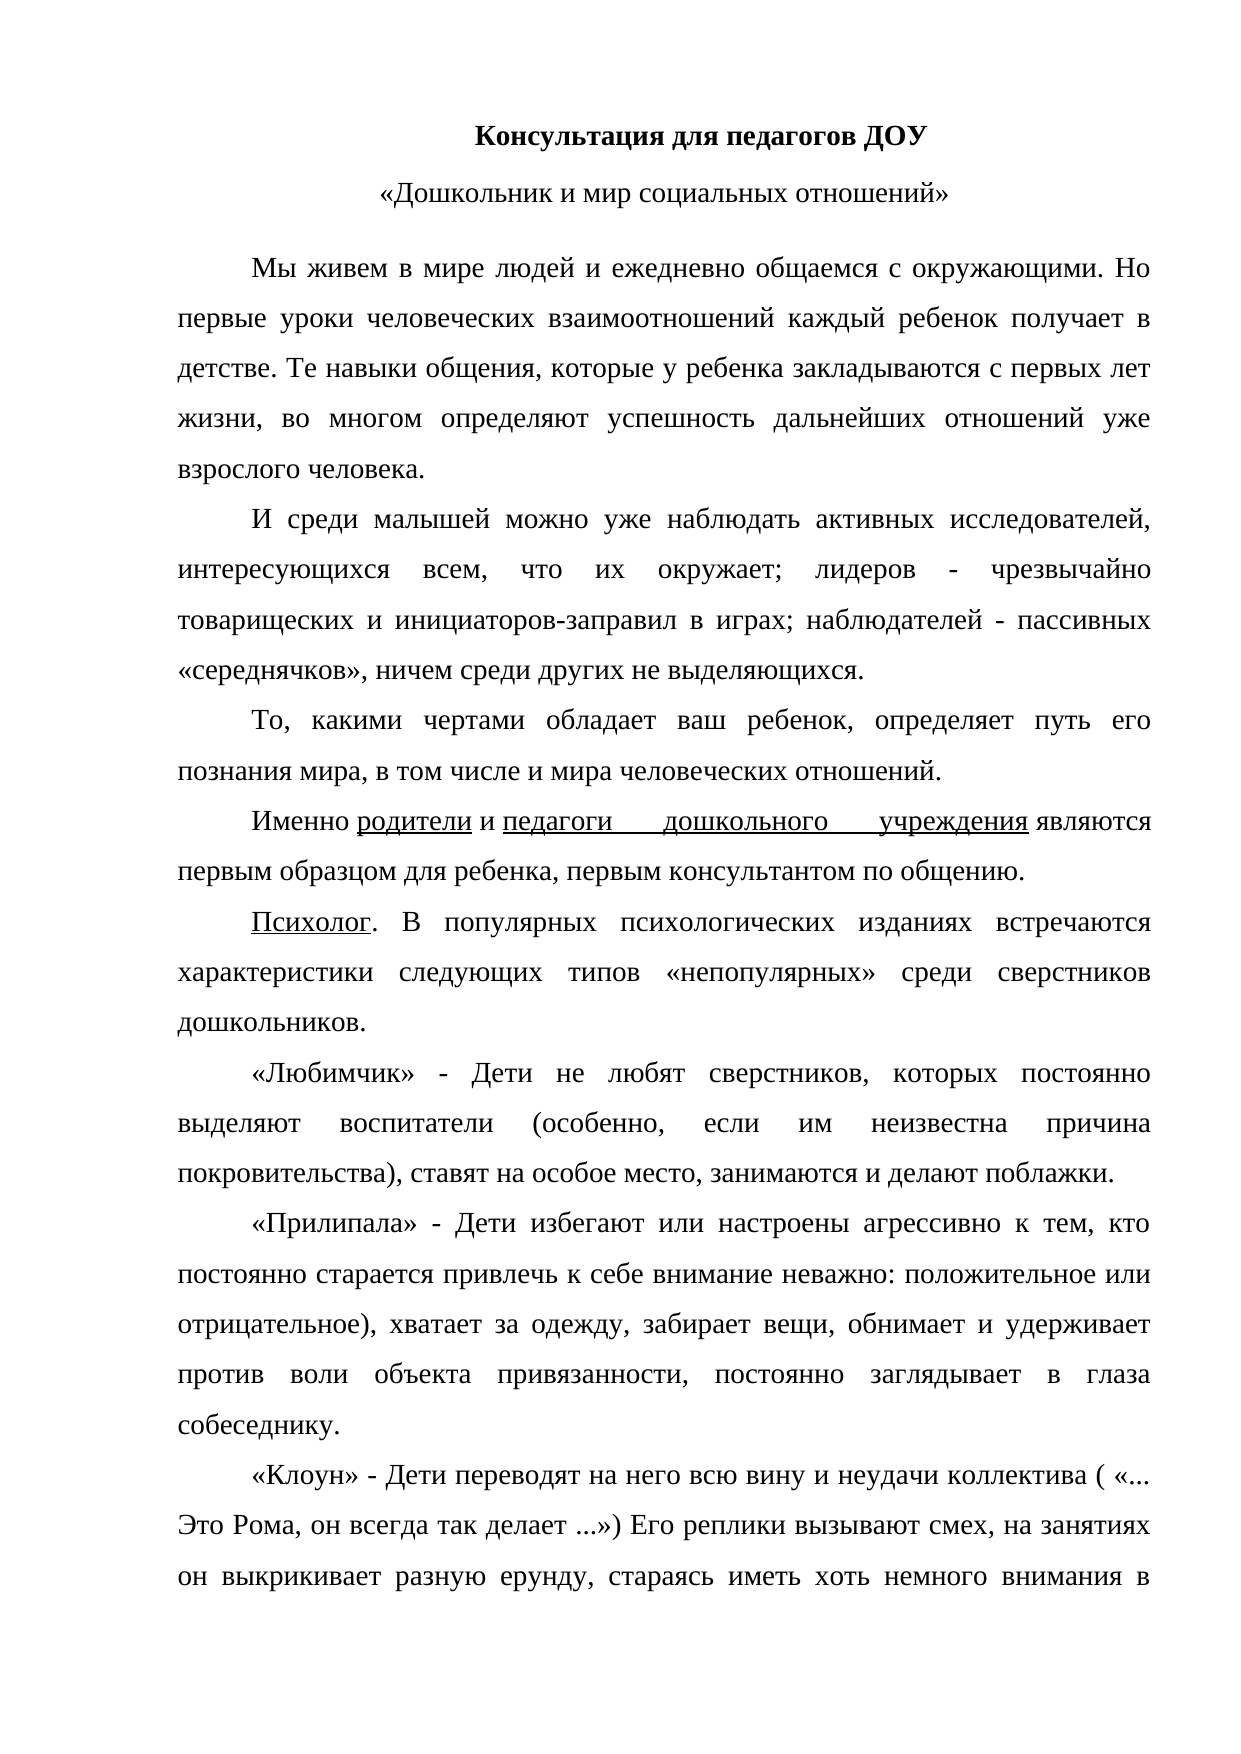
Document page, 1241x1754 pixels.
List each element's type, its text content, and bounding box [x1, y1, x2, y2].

text Мы живем в мире людей и ежедневно общаемся с окружающими. Но первые уроки человеческих взаимоотношений каждый ребенок получает в детстве. Те навыки общения, которые у ребенка закладываются с первых лет жизни, во многом определяют успешность дальнейших отношений уже взрослого человека. [177, 250, 1152, 484]
text И среди малышей можно уже наблюдать активных исследователей, интересующихся всем, что их окружает; лидеров - чрезвычайно товарищеских и инициаторов-заправил в играх; наблюдателей - пассивных «середнячков», ничем среди других не выделяющихся. [177, 501, 1152, 686]
text «Дошкольник и мир социальных отношений» [177, 168, 1152, 209]
text То, какими чертами обладает ваш ребенок, определяет путь его познания мира, в том числе и мира человеческих отношений. [177, 702, 1152, 786]
text Психолог. В популярных психологических изданиях встречаются характеристики следующих типов «непопулярных» среди сверстников дошкольников. [177, 904, 1152, 1038]
text «Прилипала» - Дети избегают или настроены агрессивно к тем, кто постоянно старается привлечь к себе внимание неважно: положительное или отрицательное), хватает за одежду, забирает вещи, обнимает и удерживает против воли объекта привязанности, постоянно заглядывает в глаза собеседнику. [177, 1206, 1152, 1440]
text «Любимчик» - Дети не любят сверстников, которых постоянно выделяют воспитатели (особенно, если им неизвестна причина покровительства), ставят на особое место, занимаются и делают поблажки. [177, 1055, 1152, 1189]
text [177, 1457, 1152, 1591]
text Именно родители и педагоги дошкольного учреждения являются первым образцом для ребенка, первым консультантом по общению. [177, 803, 1152, 887]
text Консультация для педагогов ДОУ [177, 118, 1152, 152]
